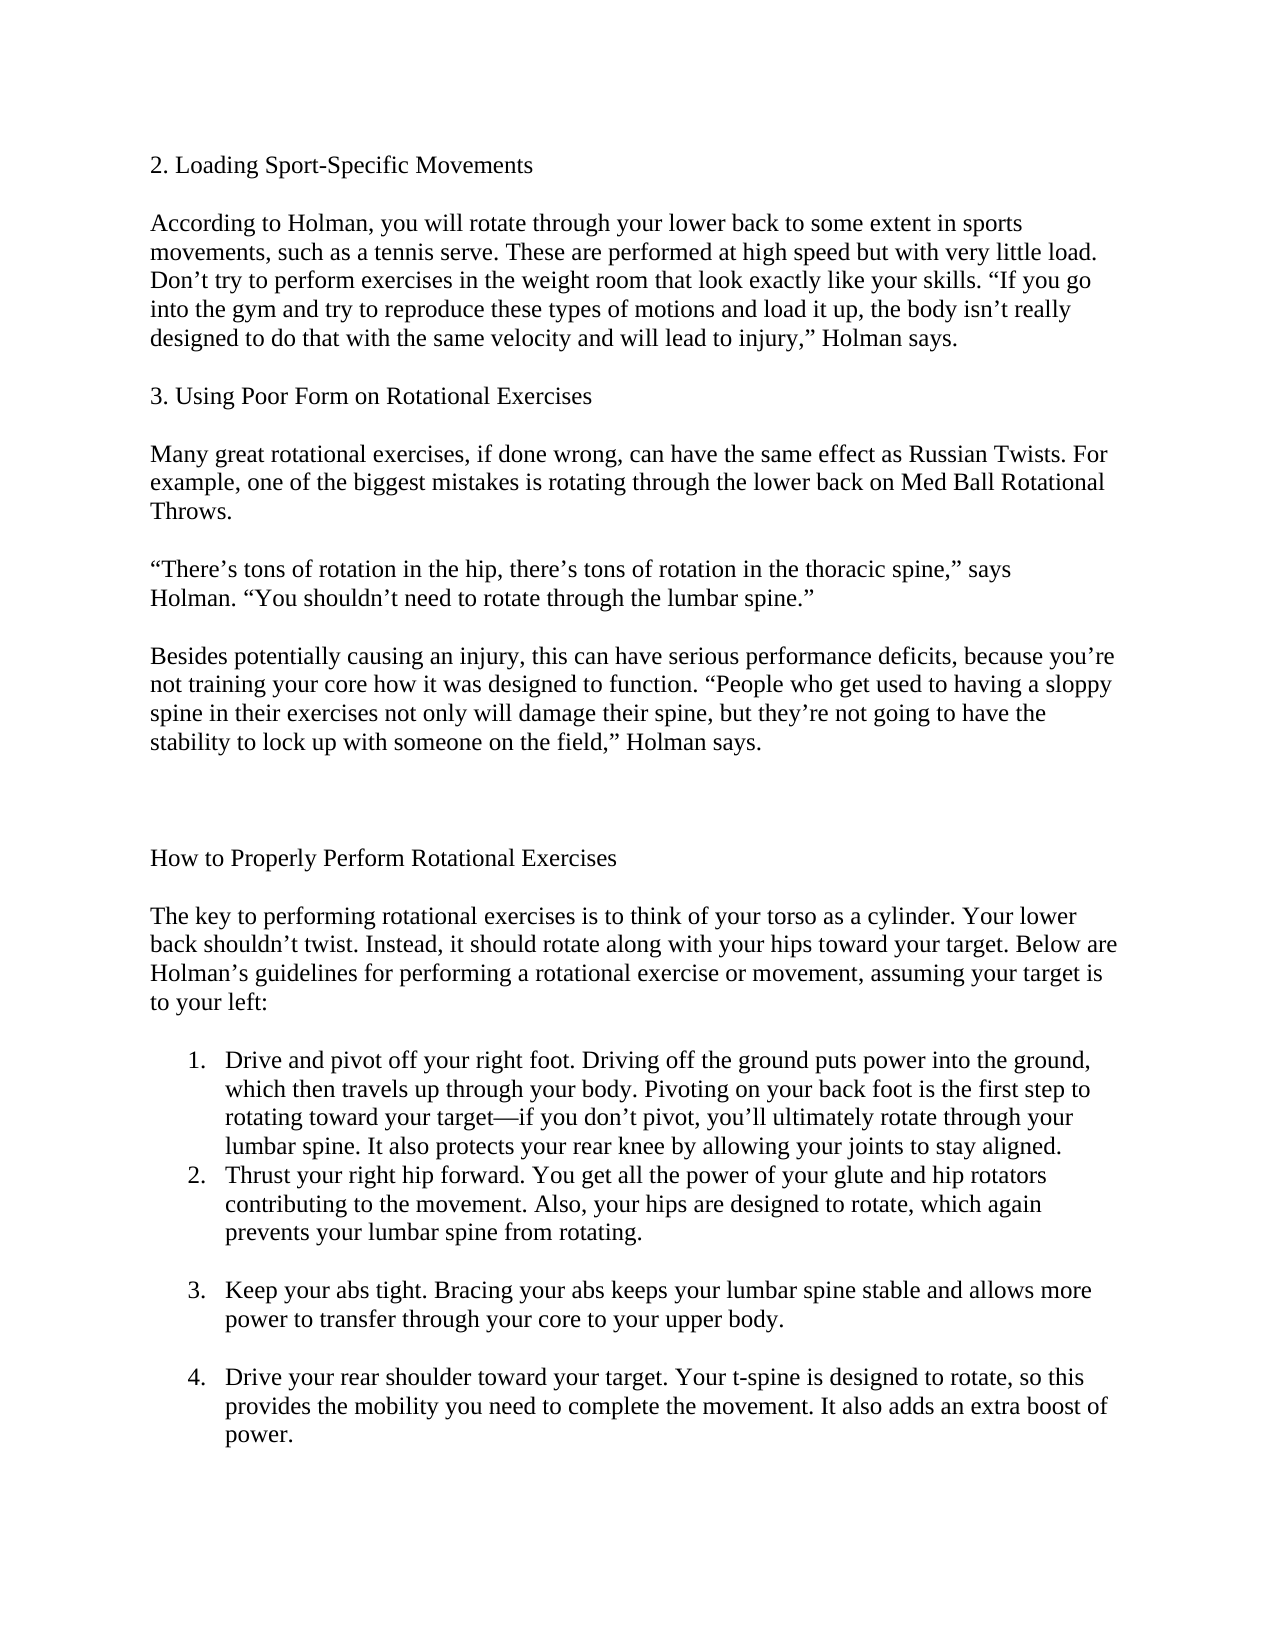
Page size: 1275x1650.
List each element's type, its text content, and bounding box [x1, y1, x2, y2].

text According to Holman, you will rotate through your lower back to some extent in sports movements, such as a tennis serve. These are performed at high speed but with very little load. Don’t try to perform exercises in the weight room that look exactly like your skills. “If you go into the gym and try to reproduce these types of motions and load it up, the body isn’t really designed to do that with the same velocity and will lead to injury,” Holman says. [150, 208, 1125, 352]
text “There’s tons of rotation in the hip, there’s tons of rotation in the thoracic spine,” says Holman. “You shouldn’t need to rotate through the lumbar spine.” [150, 554, 1125, 612]
text Besides potentially causing an injury, this can have serious performance deficits, because you’re not training your core how it was designed to function. “People who get used to having a sloppy spine in their exercises not only will damage their spine, but they’re not going to have the stability to lock up with someone on the field,” Holman says. [150, 641, 1125, 756]
list Drive and pivot off your right foot. Driving off the ground puts power into the ground, which then travels up through your body. Pivoting on your back foot is the first step to rotating toward your target—if you don’t pivot, you’ll ultimately rotate through your lumbar spine. It also protects your rear knee by allowing your joints to stay aligned. [187, 1045, 1125, 1160]
list Keep your abs tight. Bracing your abs keeps your lumbar spine stable and allows more power to transfer through your core to your upper body. [187, 1275, 1125, 1333]
list Thrust your right hip forward. You get all the power of your glute and hip rotators contributing to the movement. Also, your hips are designed to rotate, which again prevents your lumbar spine from rotating. [187, 1160, 1125, 1246]
subtitle 3. Using Poor Form on Rotational Exercises [150, 381, 1125, 409]
text The key to performing rotational exercises is to think of your torso as a cylinder. Your lower back shouldn’t twist. Instead, it should rotate along with your hips toward your target. Below are Holman’s guidelines for performing a rotational exercise or movement, assuming your target is to your left: [150, 901, 1125, 1016]
text Many great rotational exercises, if done wrong, can have the same effect as Russian Twists. For example, one of the biggest mistakes is rotating through the lower back on Med Ball Rotational Throws. [150, 439, 1125, 525]
list Drive your rear shoulder toward your target. Your t-spine is designed to rotate, so this provides the mobility you need to complete the movement. It also adds an extra boost of power. [187, 1362, 1125, 1448]
subtitle 2. Loading Sport-Specific Movements [150, 150, 1125, 179]
text How to Properly Perform Rotational Exercises [150, 843, 1125, 872]
